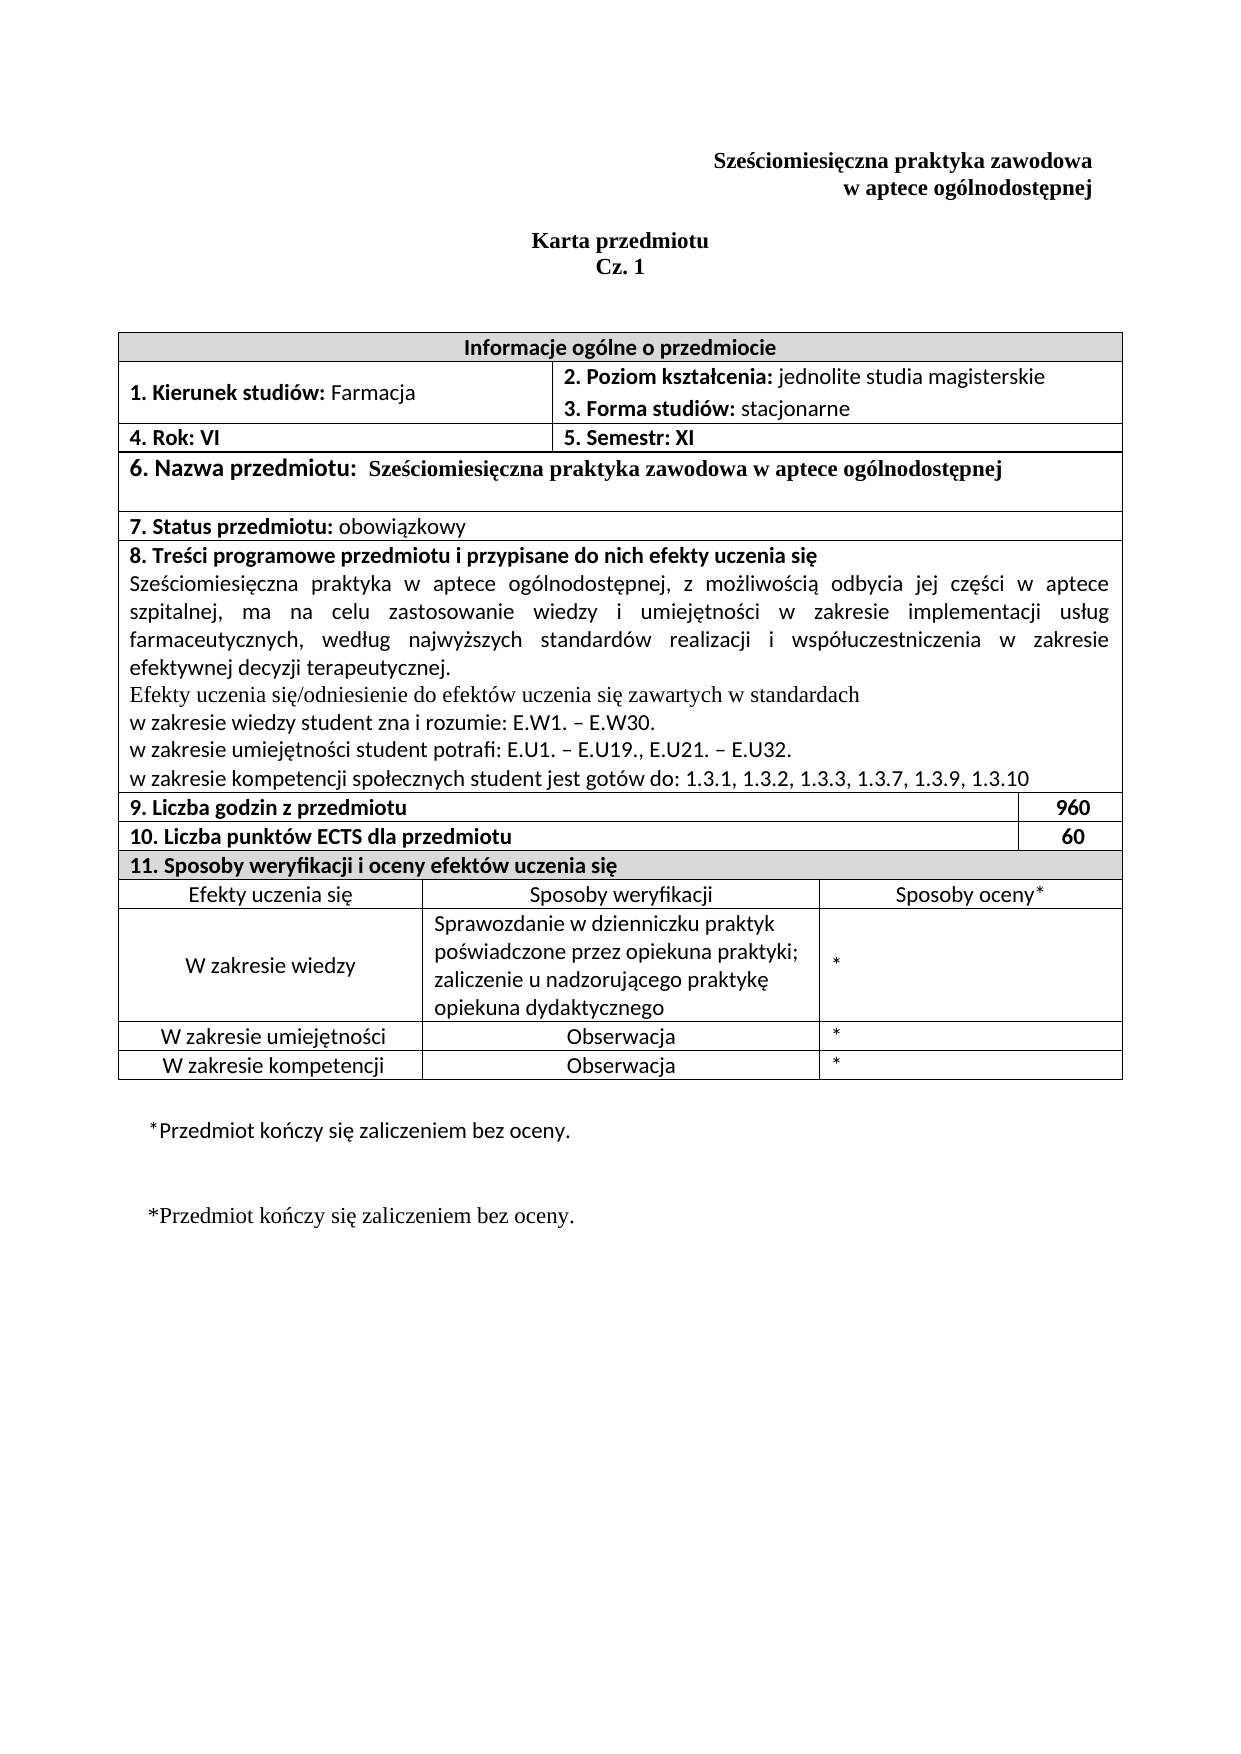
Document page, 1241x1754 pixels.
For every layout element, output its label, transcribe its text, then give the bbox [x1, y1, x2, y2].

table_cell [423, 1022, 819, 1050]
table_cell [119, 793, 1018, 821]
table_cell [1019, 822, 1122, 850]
text Sześciomiesięczna praktyka zawodowa [148, 148, 1093, 174]
text Karta przedmiotu [148, 227, 1093, 253]
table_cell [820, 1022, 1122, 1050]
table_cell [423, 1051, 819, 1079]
text *Przedmiot kończy się zaliczeniem bez oceny. [148, 1116, 1093, 1144]
text Cz. 1 [148, 253, 1093, 279]
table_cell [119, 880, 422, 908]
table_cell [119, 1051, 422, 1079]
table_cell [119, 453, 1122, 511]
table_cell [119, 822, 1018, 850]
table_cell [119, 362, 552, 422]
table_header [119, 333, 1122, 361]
text *Przedmiot kończy się zaliczeniem bez oceny. [148, 1201, 1093, 1228]
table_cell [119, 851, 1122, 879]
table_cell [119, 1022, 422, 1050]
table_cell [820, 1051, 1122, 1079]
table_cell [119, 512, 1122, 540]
text w aptece ogólnodostępnej [148, 174, 1093, 200]
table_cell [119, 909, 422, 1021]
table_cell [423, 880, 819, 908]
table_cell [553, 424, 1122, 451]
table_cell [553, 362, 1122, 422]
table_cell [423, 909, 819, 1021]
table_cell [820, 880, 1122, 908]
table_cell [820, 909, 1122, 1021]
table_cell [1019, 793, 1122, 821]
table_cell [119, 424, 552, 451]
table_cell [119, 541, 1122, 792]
